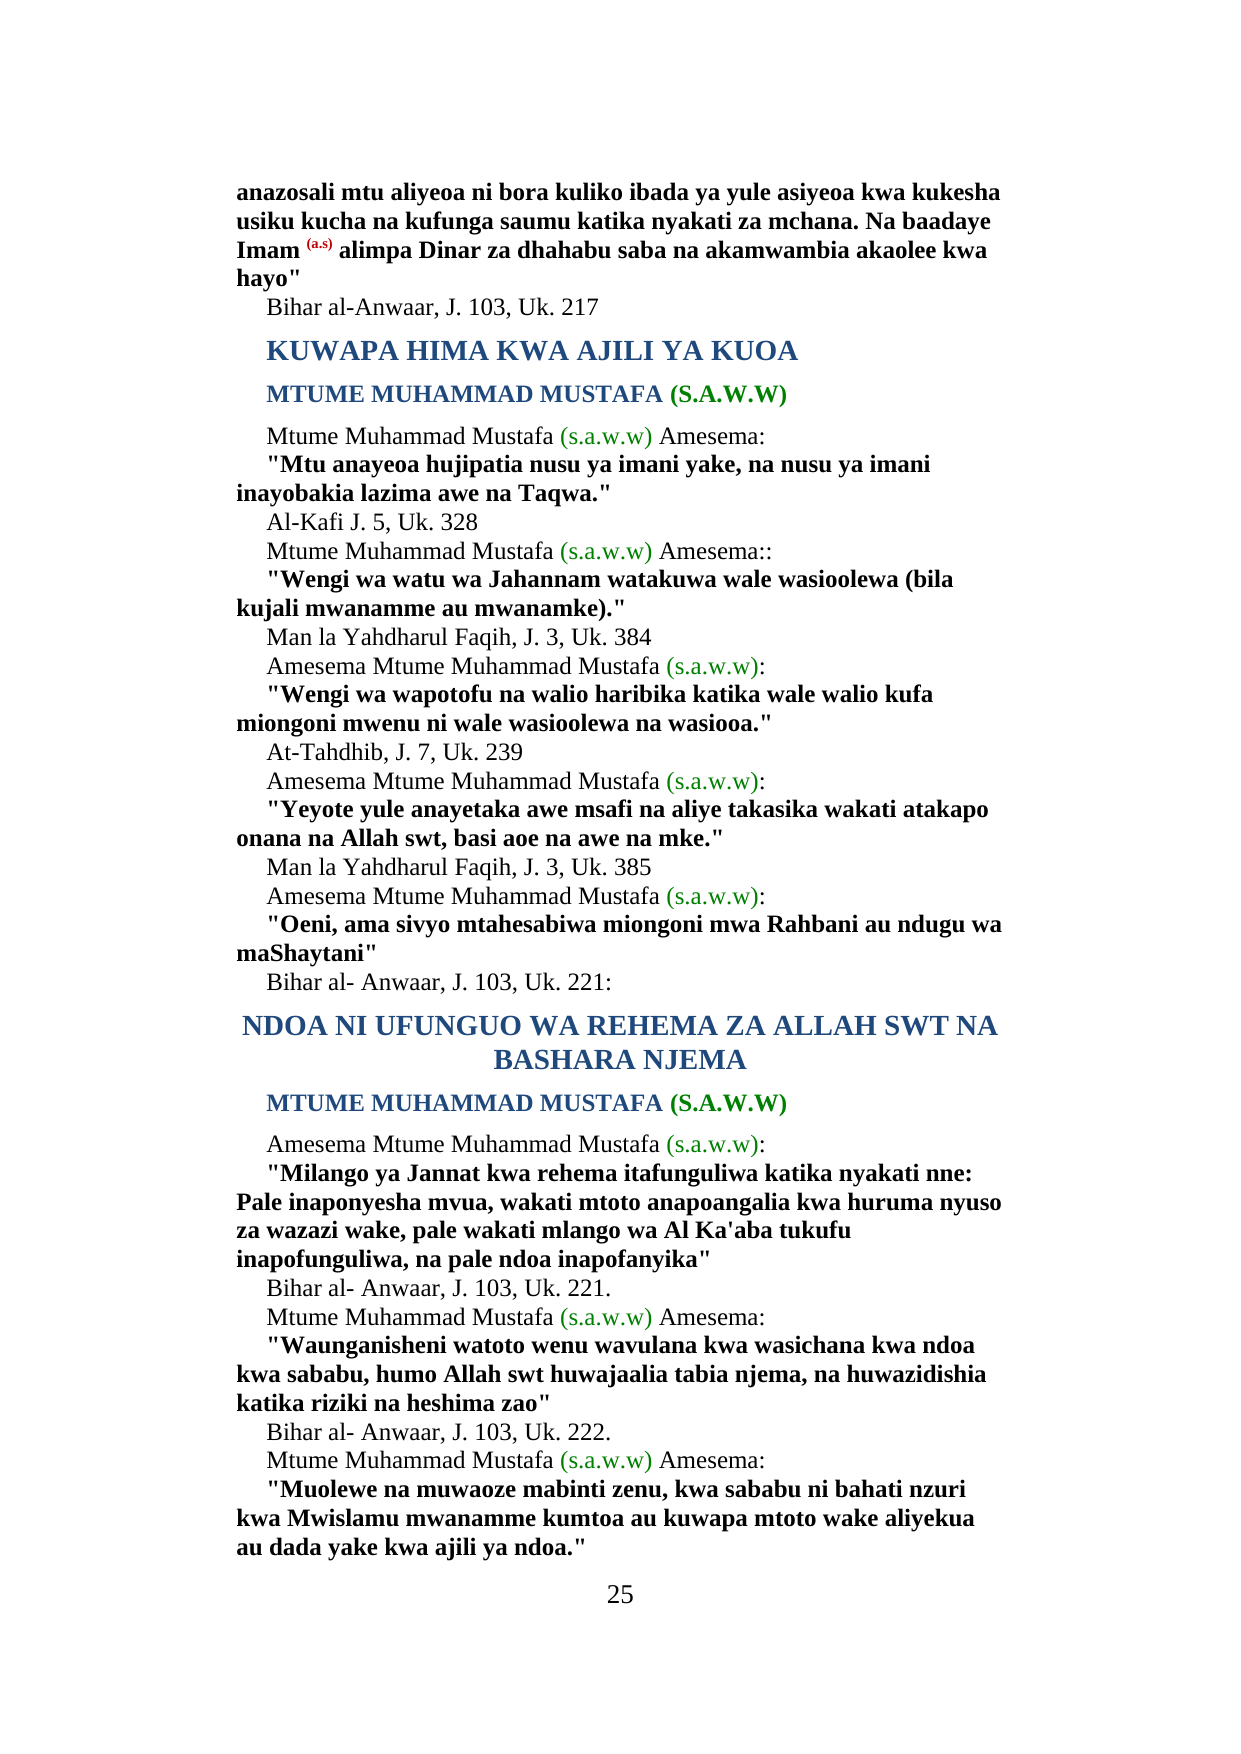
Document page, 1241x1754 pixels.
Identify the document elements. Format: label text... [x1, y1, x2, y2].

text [236, 177, 1004, 292]
text "Yeyote yule anayetaka awe msafi na aliye takasika wakati atakapo onana na Allah swt, basi aoe na awe na mke." [236, 794, 1004, 852]
text Amesema Mtume Muhammad Mustafa (s.a.w.w): [236, 766, 1004, 794]
text "Wengi wa wapotofu na walio haribika katika wale walio kufa miongoni mwenu ni wale wasioolewa na wasiooa." [236, 679, 1004, 737]
text Amesema Mtume Muhammad Mustafa (s.a.w.w): [236, 1129, 1004, 1158]
text "Muolewe na muwaoze mabinti zenu, kwa sababu ni bahati nzuri kwa Mwislamu mwanamme kumtoa au kuwapa mtoto wake aliyekua au dada yake kwa ajili ya ndoa." [236, 1474, 1004, 1560]
text "Wengi wa watu wa Jahannam watakuwa wale wasioolewa (bila kujali mwanamme au mwanamke)." [236, 564, 1004, 622]
text "Mtu anayeoa hujipatia nusu ya imani yake, na nusu ya imani inayobakia lazima awe na Taqwa." [236, 449, 1004, 507]
text Bihar al- Anwaar, J. 103, Uk. 221: [236, 967, 1004, 996]
text Bihar al- Anwaar, J. 103, Uk. 221. [236, 1273, 1004, 1302]
text "Waunganisheni watoto wenu wavulana kwa wasichana kwa ndoa kwa sababu, humo Allah swt huwajaalia tabia njema, na huwazidishia katika riziki na heshima zao" [236, 1330, 1004, 1417]
text Mtume Muhammad Mustafa (s.a.w.w) Amesema: [236, 1445, 1004, 1474]
text "Milango ya Jannat kwa rehema itafunguliwa katika nyakati nne: Pale inaponyesha mvua, wakati mtoto anapoangalia kwa huruma nyuso za wazazi wake, pale wakati mlango wa Al Ka'aba tukufu inapofunguliwa, na pale ndoa inapofanyika" [236, 1158, 1004, 1273]
text Mtume Muhammad Mustafa (s.a.w.w) Amesema: [236, 421, 1004, 449]
text At-Tahdhib, J. 7, Uk. 239 [236, 737, 1004, 766]
subtitle KUWAPA HIMA KWA AJILI YA KUOA [236, 333, 1004, 367]
subtitle NDOA NI UFUNGUO WA REHEMA ZA ALLAH SWT NA BASHARA NJEMA [236, 1008, 1004, 1075]
text Amesema Mtume Muhammad Mustafa (s.a.w.w): [236, 881, 1004, 909]
text Man la Yahdharul Faqih, J. 3, Uk. 385 [236, 852, 1004, 881]
text Mtume Muhammad Mustafa (s.a.w.w) Amesema: [236, 1302, 1004, 1330]
text Bihar al-Anwaar, J. 103, Uk. 217 [236, 292, 1004, 321]
text Amesema Mtume Muhammad Mustafa (s.a.w.w): [236, 651, 1004, 679]
text Bihar al- Anwaar, J. 103, Uk. 222. [236, 1417, 1004, 1445]
text "Oeni, ama sivyo mtahesabiwa miongoni mwa Rahbani au ndugu wa maShaytani" [236, 909, 1004, 967]
subtitle MTUME MUHAMMAD MUSTAFA (S.A.W.W) [236, 1088, 1004, 1117]
subtitle MTUME MUHAMMAD MUSTAFA (S.A.W.W) [236, 379, 1004, 408]
text Al-Kafi J. 5, Uk. 328 [236, 507, 1004, 536]
text Mtume Muhammad Mustafa (s.a.w.w) Amesema:: [236, 536, 1004, 564]
text Man la Yahdharul Faqih, J. 3, Uk. 384 [236, 622, 1004, 651]
